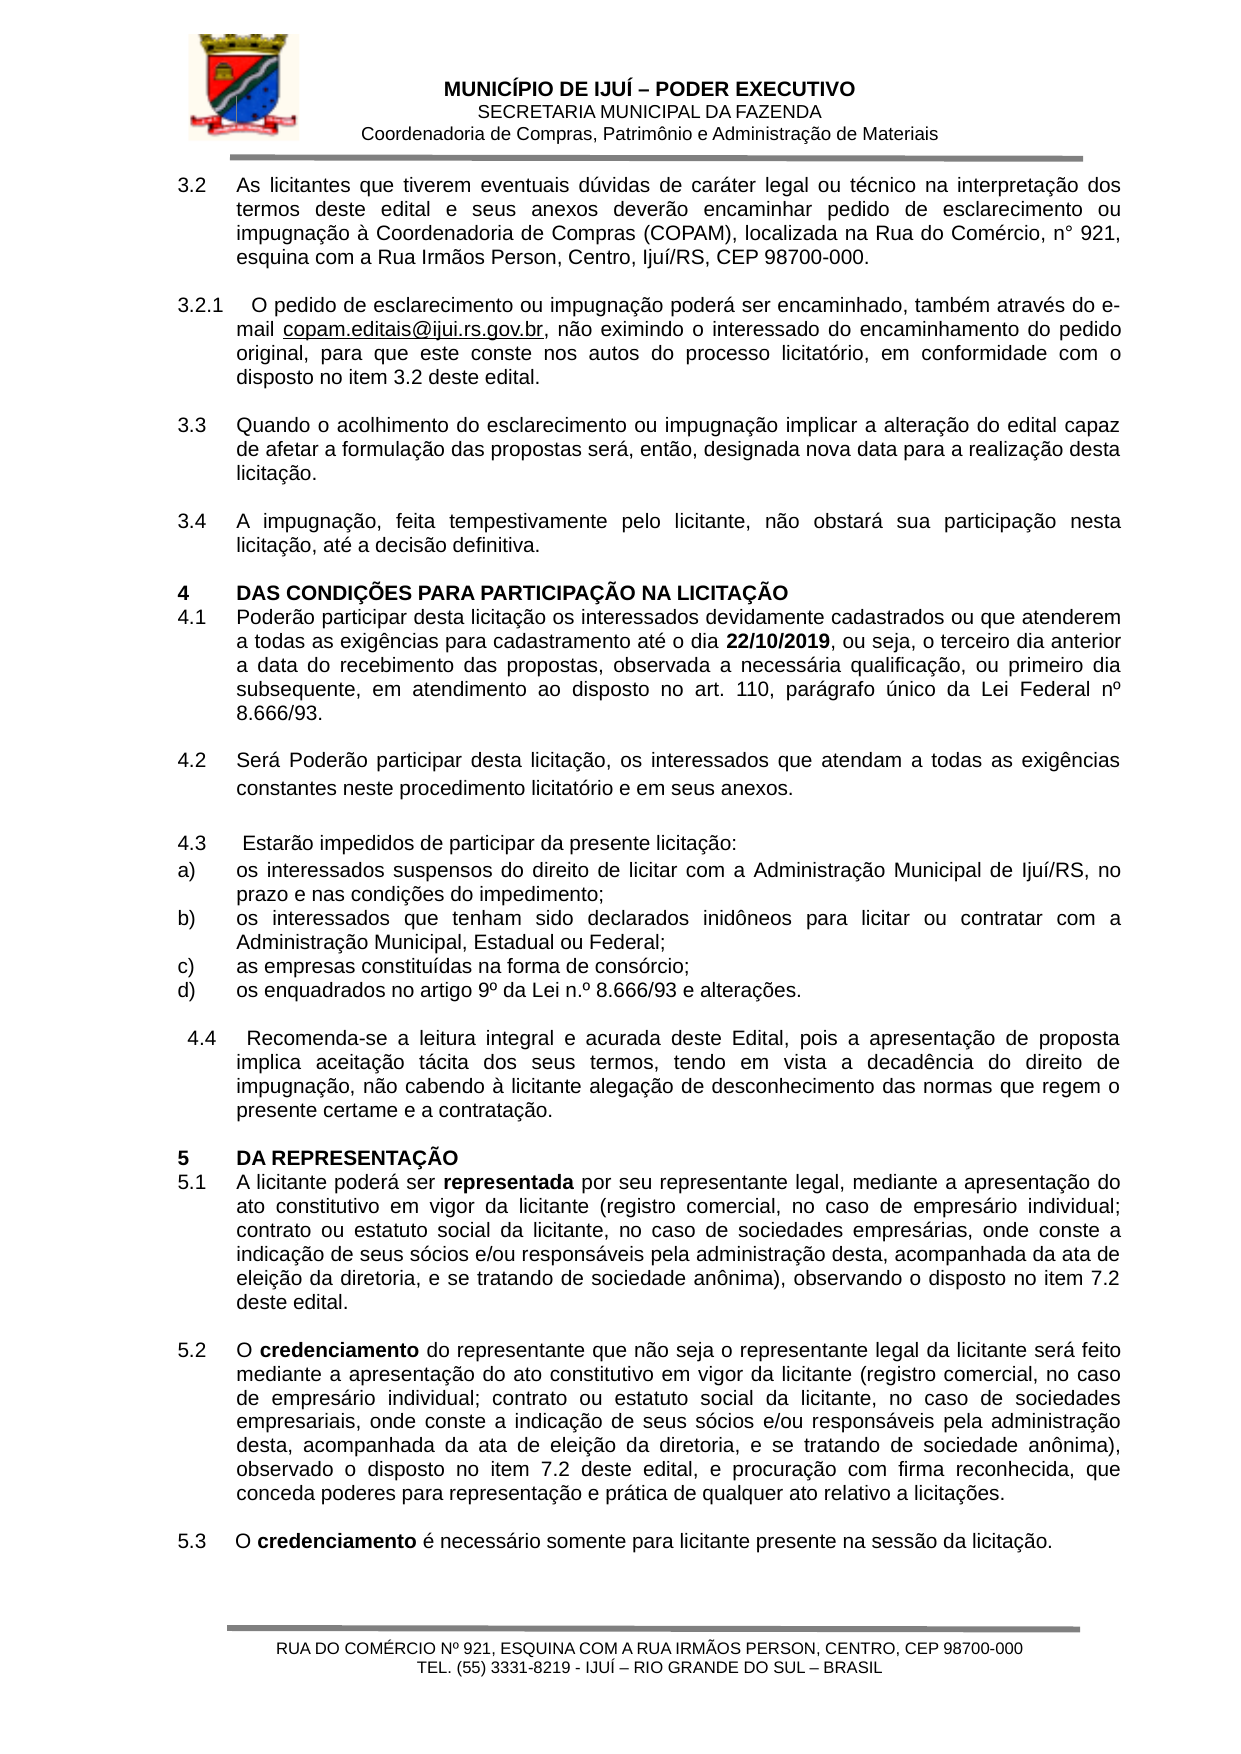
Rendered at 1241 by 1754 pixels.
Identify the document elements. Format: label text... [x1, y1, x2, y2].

text 3.3 Quando o acolhimento do esclarecimento ou impugnação implicar a alteração do edital capaz de afetar a formulação das propostas será, então, designada nova data para a realização desta licitação. [177, 413, 1122, 485]
list as empresas constituídas na forma de consórcio; [177, 954, 1122, 978]
text 3.4 A impugnação, feita tempestivamente pelo licitante, não obstará sua participação nesta licitação, até a decisão definitiva. [177, 509, 1122, 557]
text 3.2.1 O pedido de esclarecimento ou impugnação poderá ser encaminhado, também através do e-mail copam.editais@ijui.rs.gov.br, não eximindo o interessado do encaminhamento do pedido original, para que este conste nos autos do processo licitatório, em conformidade com o disposto no item 3.2 deste edital. [177, 293, 1122, 389]
list Estarão impedidos de participar da presente licitação: [177, 831, 1122, 855]
text 5 DA REPRESENTAÇÃO [177, 1146, 1122, 1170]
text 4 DAS CONDIÇÕES PARA PARTICIPAÇÃO NA LICITAÇÃO [177, 581, 1122, 604]
text 3.2 As licitantes que tiverem eventuais dúvidas de caráter legal ou técnico na interpretação dos termos deste edital e seus anexos deverão encaminhar pedido de esclarecimento ou impugnação à Coordenadoria de Compras (COPAM), localizada na Rua do Comércio, n° 921, esquina com a Rua Irmãos Person, Centro, Ijuí/RS, CEP 98700-000. [177, 173, 1122, 269]
text 4.1 Poderão participar desta licitação os interessados devidamente cadastrados ou que atenderem a todas as exigências para cadastramento até o dia 22/10/2019, ou seja, o terceiro dia anterior a data do recebimento das propostas, observada a necessária qualificação, ou primeiro dia subsequente, em atendimento ao disposto no art. 110, parágrafo único da Lei Federal nº 8.666/93. [177, 604, 1122, 724]
text 5.1 A licitante poderá ser representada por seu representante legal, mediante a apresentação do ato constitutivo em vigor da licitante (registro comercial, no caso de empresário individual; contrato ou estatuto social da licitante, no caso de sociedades empresárias, onde conste a indicação de seus sócios e/ou responsáveis pela administração desta, acompanhada da ata de eleição da diretoria, e se tratando de sociedade anônima), observando o disposto no item 7.2 deste edital. [177, 1170, 1122, 1313]
text 5.2 O credenciamento do representante que não seja o representante legal da licitante será feito mediante a apresentação do ato constitutivo em vigor da licitante (registro comercial, no caso de empresário individual; contrato ou estatuto social da licitante, no caso de sociedades empresariais, onde conste a indicação de seus sócios e/ou responsáveis pela administração desta, acompanhada da ata de eleição da diretoria, e se tratando de sociedade anônima), observado o disposto no item 7.2 deste edital, e procuração com firma reconhecida, que conceda poderes para representação e prática de qualquer ato relativo a licitações. [177, 1337, 1122, 1505]
text 5.3 O credenciamento é necessário somente para licitante presente na sessão da licitação. [177, 1529, 1122, 1553]
list os enquadrados no artigo 9º da Lei n.º 8.666/93 e alterações. [177, 978, 1122, 1002]
picture [187, 34, 300, 143]
list os interessados suspensos do direito de licitar com a Administração Municipal de Ijuí/RS, no prazo e nas condições do impedimento; [177, 858, 1122, 906]
list Será Poderão participar desta licitação, os interessados que atendam a todas as exigências constantes neste procedimento licitatório e em seus anexos. [177, 748, 1122, 800]
text 4.4 Recomenda-se a leitura integral e acurada deste Edital, pois a apresentação de proposta implica aceitação tácita dos seus termos, tendo em vista a decadência do direito de impugnação, não cabendo à licitante alegação de desconhecimento das normas que regem o presente certame e a contratação. [177, 1026, 1122, 1122]
list os interessados que tenham sido declarados inidôneos para licitar ou contratar com a Administração Municipal, Estadual ou Federal; [177, 906, 1122, 954]
